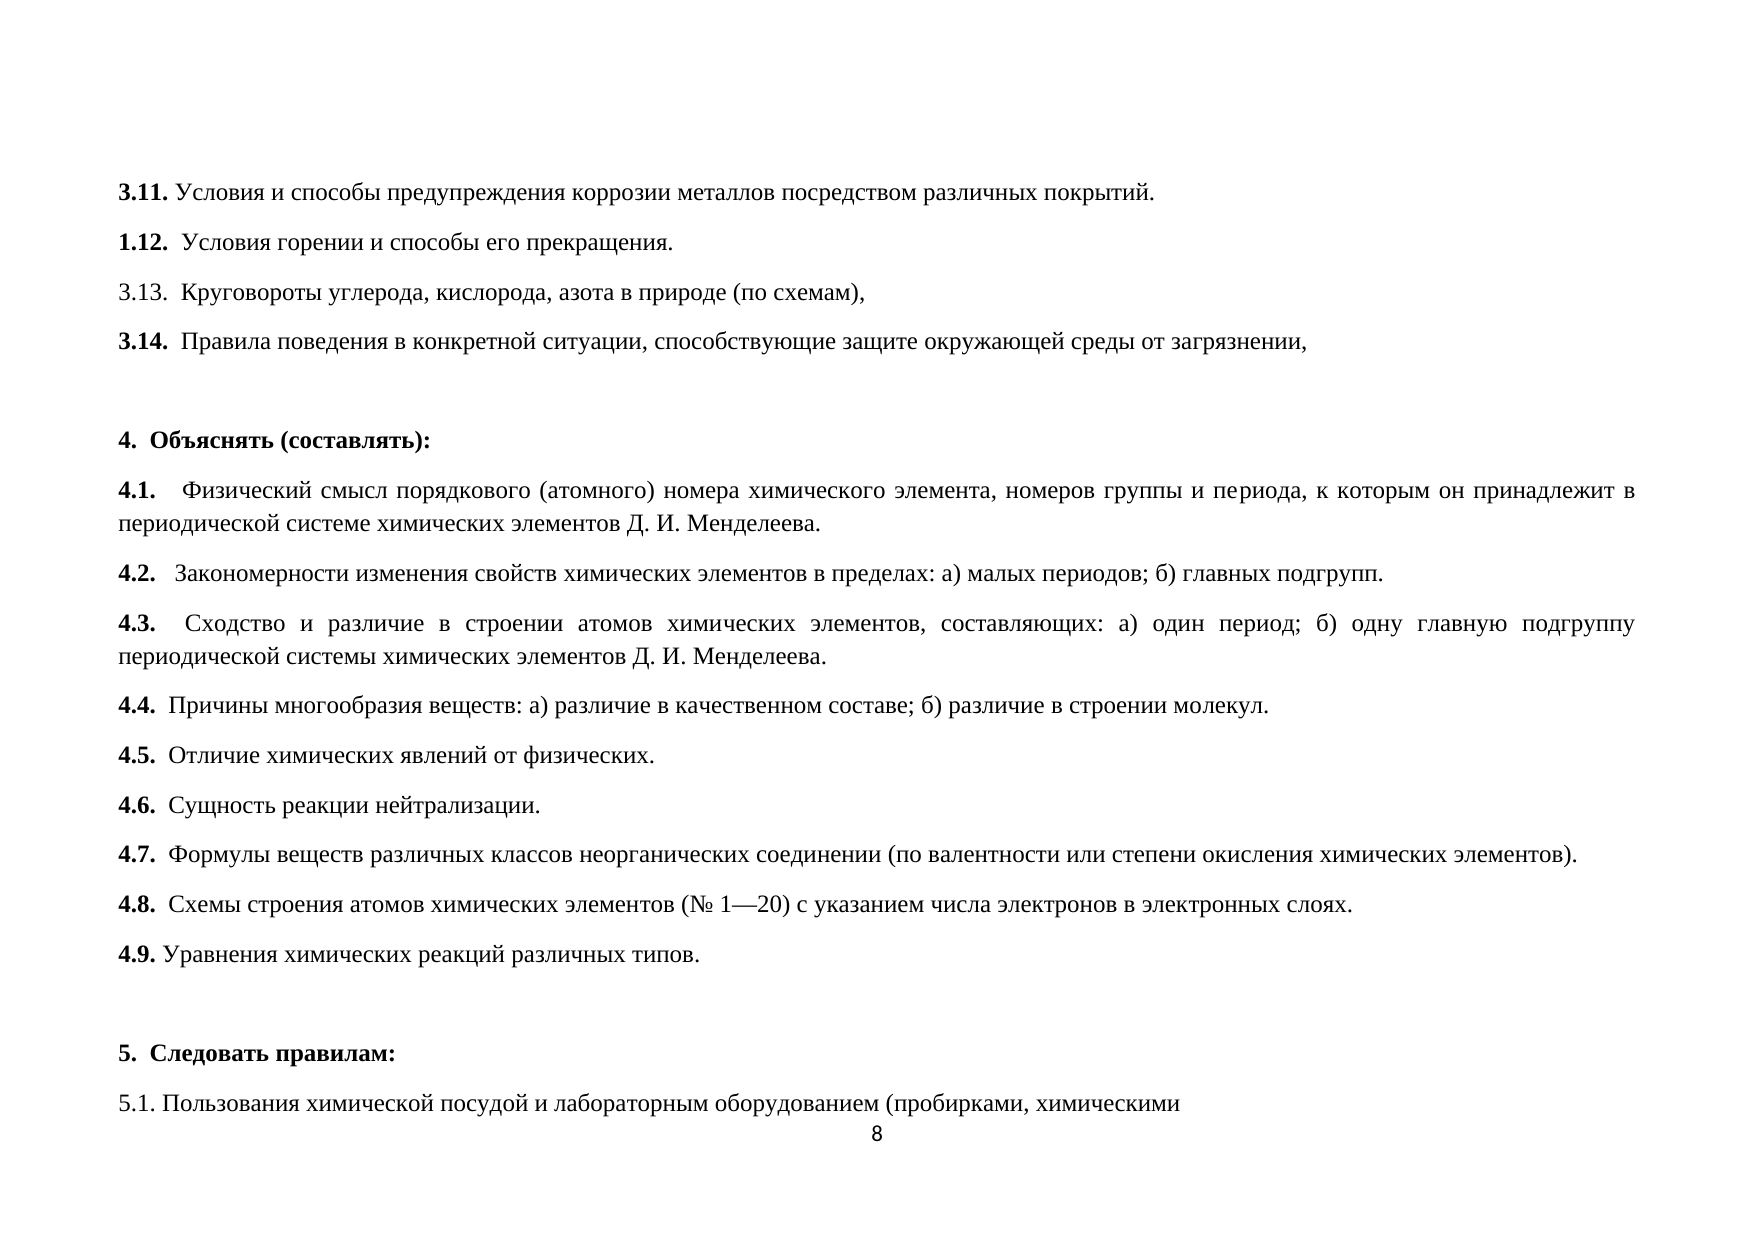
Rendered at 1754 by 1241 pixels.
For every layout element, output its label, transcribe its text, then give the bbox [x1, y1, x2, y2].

text 3.11. Условия и способы предупреждения коррозии металлов посредством различных покрытий. [118, 177, 1636, 206]
text 3.14. Правила поведения в конкретной ситуации, способствующие защите окружающей среды от загрязнении, [118, 326, 1636, 355]
text 5. Следовать правилам: [118, 1038, 1636, 1067]
text 4.6. Сущность реакции нейтрализации. [118, 790, 1636, 818]
text 4.4. Причины многообразия веществ: а) различие в качественном составе; б) различие в строении молекул. [118, 690, 1636, 719]
text 4.9. Уравнения химических реакций различных типов. [118, 939, 1636, 968]
text 4. Объяснять (составлять): [118, 426, 1636, 454]
text 5.1. Пользования химической посудой и лабораторным оборудованием (пробирками, химическими [118, 1088, 1636, 1117]
text 4.2. Закономерности изменения свойств химических элементов в пределах: а) малых периодов; б) главных подгрупп. [118, 558, 1636, 587]
text 4.3. Сходство и различие в строении атомов химических элементов, составляющих: а) один период; б) одну главную подгруппу периодической системы химических элементов Д. И. Менделеева. [118, 608, 1636, 669]
text 4.1. Физический смысл порядкового (атомного) номера химического элемента, номеров группы и периода, к которым он принадлежит в периодической системе химических элементов Д. И. Менделеева. [118, 475, 1636, 537]
text 3.13. Круговороты углерода, кислорода, азота в природе (по схемам), [118, 277, 1636, 305]
text 4.5. Отличие химических явлений от физических. [118, 740, 1636, 769]
text 1.12. Условия горении и способы его прекращения. [118, 227, 1636, 256]
text 4.7. Формулы веществ различных классов неорганических соединении (по валентности или степени окисления химических элементов). [118, 839, 1636, 868]
text 4.8. Схемы строения атомов химических элементов (№ 1—20) с указанием числа электронов в электронных слоях. [118, 889, 1636, 918]
